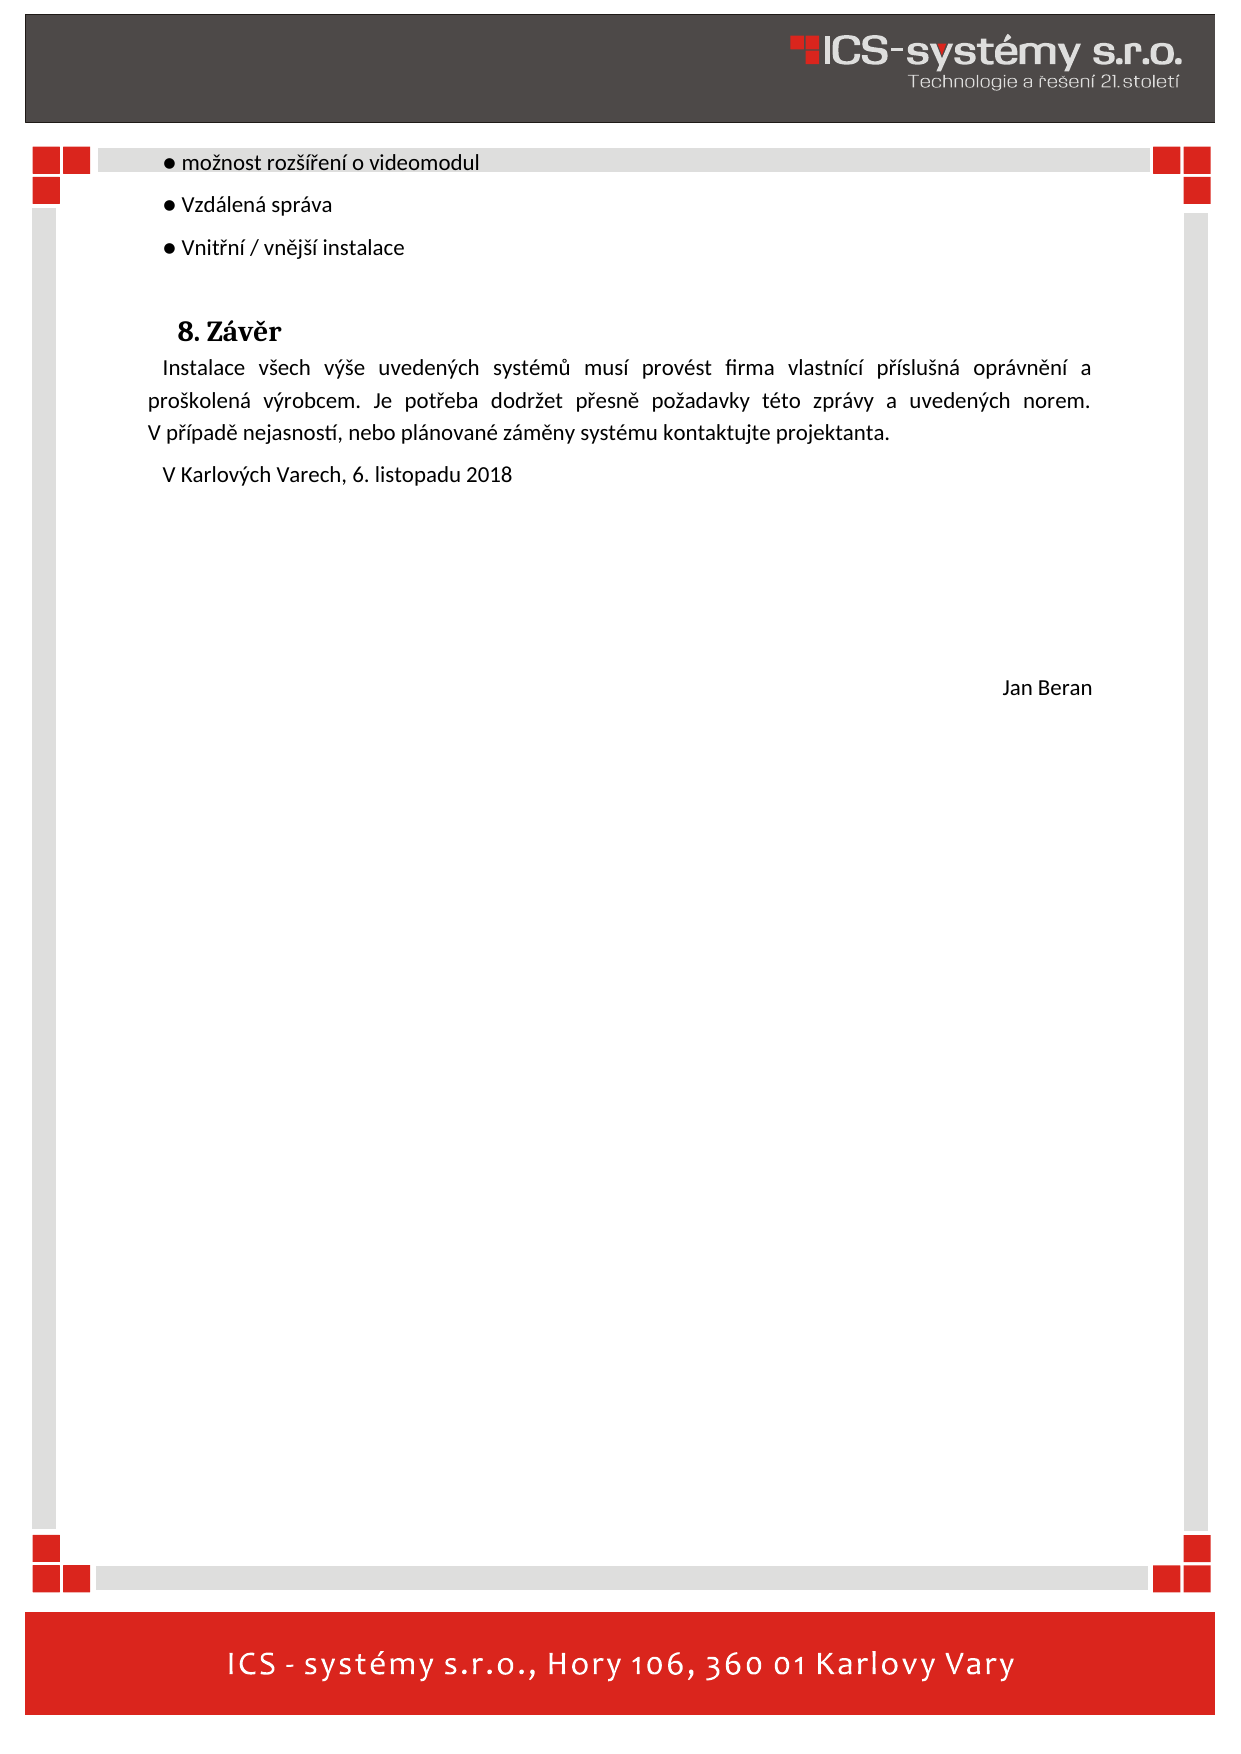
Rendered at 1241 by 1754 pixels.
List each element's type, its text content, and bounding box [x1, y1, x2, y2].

text V Karlových Varech, 6. listopadu 2018 [148, 461, 1093, 488]
text Instalace všech výše uvedených systémů musí provést firma vlastnící příslušná oprávnění a proškolená výrobcem. Je potřeba dodržet přesně požadavky této zprávy a uvedených norem. V případě nejasností, nebo plánované záměny systému kontaktujte projektanta. [148, 353, 1093, 446]
text ● možnost rozšíření o videomodul [148, 148, 1093, 176]
text Jan Beran [148, 673, 1093, 702]
text ● Vnitřní / vnější instalace [148, 233, 1093, 261]
text ● Vzdálená správa [148, 190, 1093, 218]
subtitle Závěr [177, 315, 1093, 348]
